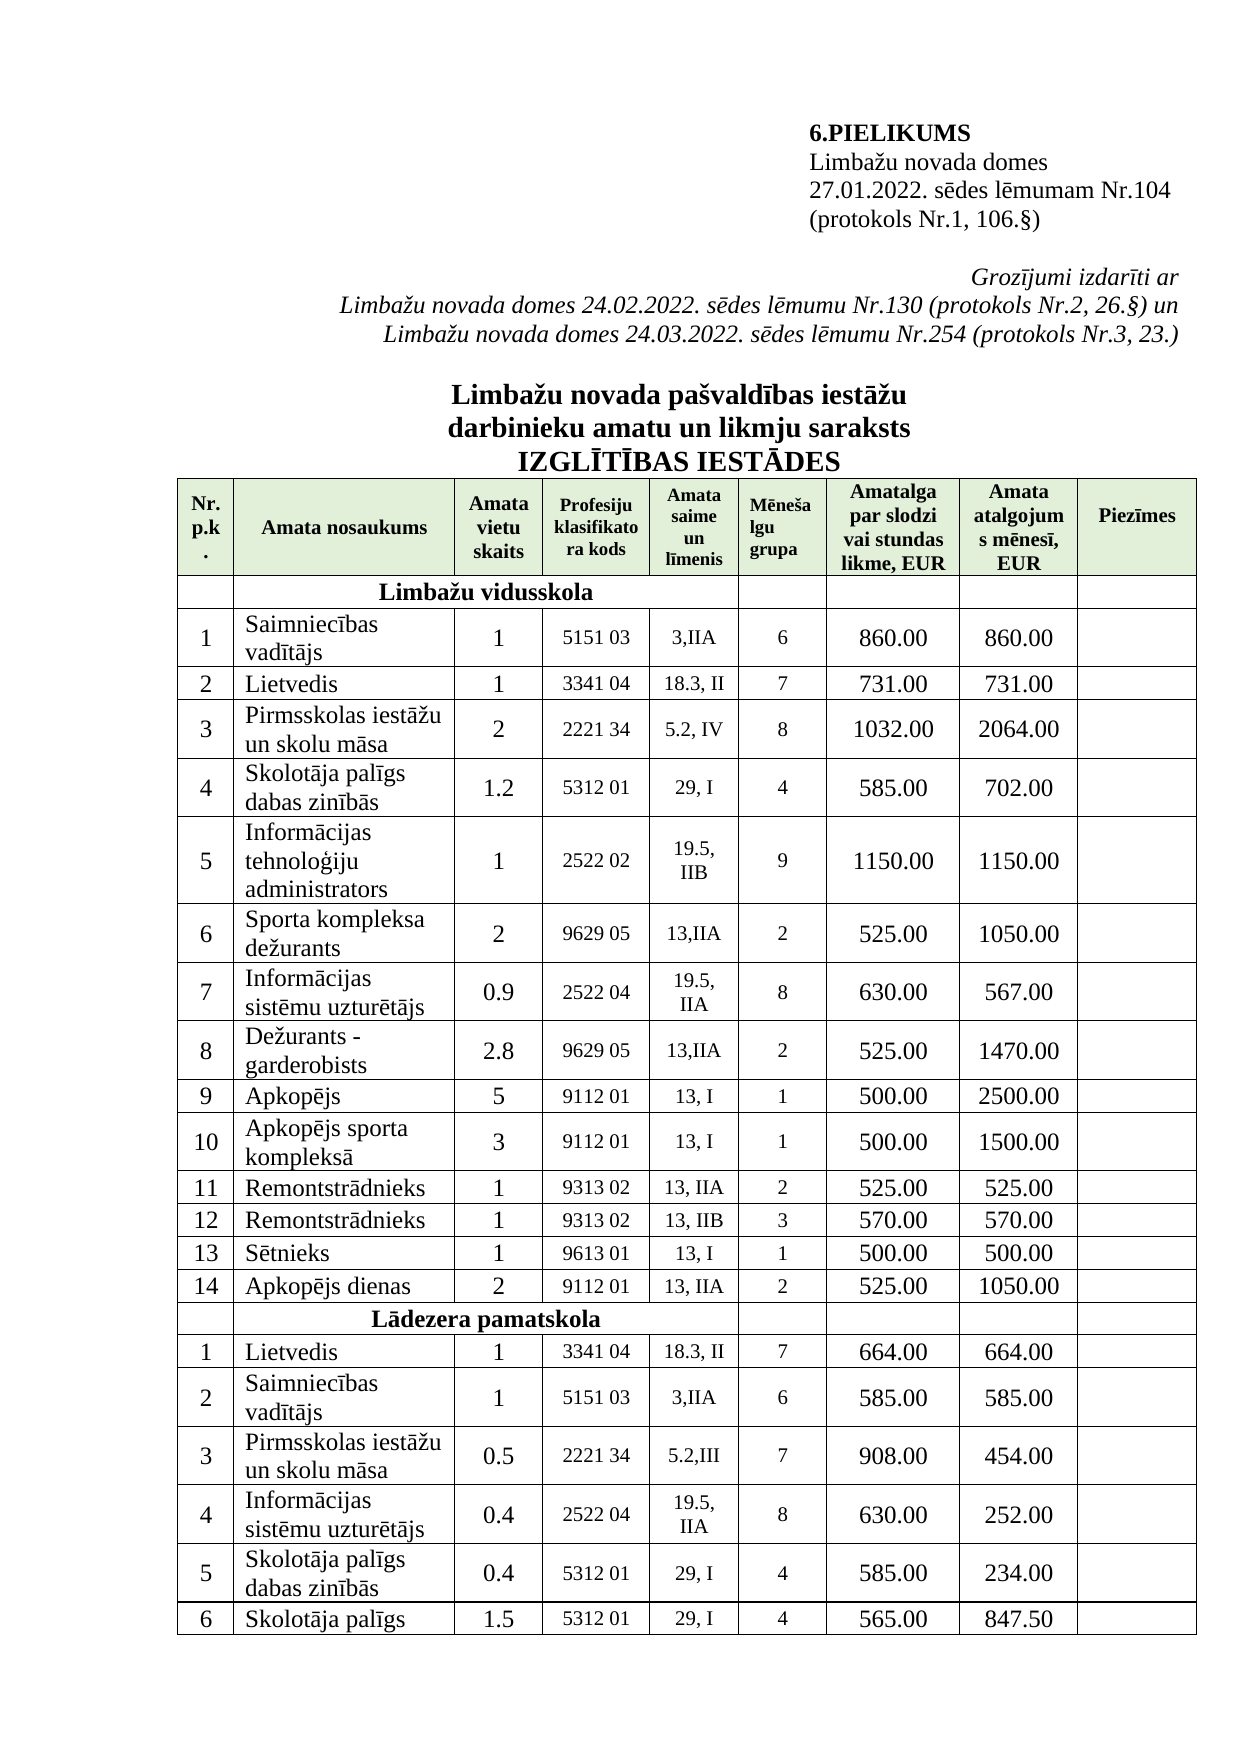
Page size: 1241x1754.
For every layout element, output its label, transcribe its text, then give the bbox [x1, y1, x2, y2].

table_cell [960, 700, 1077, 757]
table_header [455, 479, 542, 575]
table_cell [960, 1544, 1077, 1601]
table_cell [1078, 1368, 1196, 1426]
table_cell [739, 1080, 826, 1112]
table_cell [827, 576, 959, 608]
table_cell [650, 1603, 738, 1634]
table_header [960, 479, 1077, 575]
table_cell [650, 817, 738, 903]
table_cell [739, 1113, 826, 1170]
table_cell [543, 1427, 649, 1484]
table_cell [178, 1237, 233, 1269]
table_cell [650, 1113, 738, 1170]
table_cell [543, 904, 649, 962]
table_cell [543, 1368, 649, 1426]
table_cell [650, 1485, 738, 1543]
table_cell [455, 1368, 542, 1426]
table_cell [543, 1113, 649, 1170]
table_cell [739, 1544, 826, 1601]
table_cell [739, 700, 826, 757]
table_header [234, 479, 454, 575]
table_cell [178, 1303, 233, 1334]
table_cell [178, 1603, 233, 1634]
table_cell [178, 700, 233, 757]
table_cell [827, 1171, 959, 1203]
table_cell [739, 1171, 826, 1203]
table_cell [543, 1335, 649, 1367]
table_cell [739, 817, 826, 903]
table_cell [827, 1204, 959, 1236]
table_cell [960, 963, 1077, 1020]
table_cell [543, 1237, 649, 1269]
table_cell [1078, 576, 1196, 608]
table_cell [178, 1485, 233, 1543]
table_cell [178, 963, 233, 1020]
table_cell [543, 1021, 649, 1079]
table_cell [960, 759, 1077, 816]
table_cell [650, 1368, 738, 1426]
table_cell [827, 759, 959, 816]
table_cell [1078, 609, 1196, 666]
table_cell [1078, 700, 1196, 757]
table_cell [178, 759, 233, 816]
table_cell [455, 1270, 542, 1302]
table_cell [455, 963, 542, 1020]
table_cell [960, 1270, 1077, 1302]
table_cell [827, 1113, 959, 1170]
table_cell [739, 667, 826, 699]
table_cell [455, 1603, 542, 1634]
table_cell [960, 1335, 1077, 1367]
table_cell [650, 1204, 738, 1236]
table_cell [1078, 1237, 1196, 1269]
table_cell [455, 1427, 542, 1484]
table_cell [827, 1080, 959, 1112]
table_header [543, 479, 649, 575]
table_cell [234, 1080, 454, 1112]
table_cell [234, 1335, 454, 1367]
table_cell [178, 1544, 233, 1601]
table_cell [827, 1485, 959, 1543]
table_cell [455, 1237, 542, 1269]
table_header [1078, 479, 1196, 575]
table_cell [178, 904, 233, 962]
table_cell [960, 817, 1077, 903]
text IZGLĪTĪBAS IESTĀDES [177, 444, 1181, 477]
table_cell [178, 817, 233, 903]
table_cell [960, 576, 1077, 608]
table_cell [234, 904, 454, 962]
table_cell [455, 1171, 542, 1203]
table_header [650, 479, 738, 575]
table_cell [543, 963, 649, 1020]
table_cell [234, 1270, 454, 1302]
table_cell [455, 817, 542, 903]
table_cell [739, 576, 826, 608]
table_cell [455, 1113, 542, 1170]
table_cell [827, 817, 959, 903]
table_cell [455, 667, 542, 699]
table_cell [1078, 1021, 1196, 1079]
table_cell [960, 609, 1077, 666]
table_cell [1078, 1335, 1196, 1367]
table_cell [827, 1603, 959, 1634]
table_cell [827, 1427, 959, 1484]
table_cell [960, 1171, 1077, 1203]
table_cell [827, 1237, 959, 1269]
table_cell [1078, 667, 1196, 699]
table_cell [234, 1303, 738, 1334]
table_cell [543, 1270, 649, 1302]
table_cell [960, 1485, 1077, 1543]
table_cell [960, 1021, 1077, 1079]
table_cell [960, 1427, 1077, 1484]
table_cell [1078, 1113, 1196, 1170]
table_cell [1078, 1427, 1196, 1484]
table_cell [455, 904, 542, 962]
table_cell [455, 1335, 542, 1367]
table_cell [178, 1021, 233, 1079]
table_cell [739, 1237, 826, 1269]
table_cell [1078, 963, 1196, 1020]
text Limbažu novada domes 24.02.2022. sēdes lēmumu Nr.130 (protokols Nr.2, 26.§) un [177, 291, 1181, 319]
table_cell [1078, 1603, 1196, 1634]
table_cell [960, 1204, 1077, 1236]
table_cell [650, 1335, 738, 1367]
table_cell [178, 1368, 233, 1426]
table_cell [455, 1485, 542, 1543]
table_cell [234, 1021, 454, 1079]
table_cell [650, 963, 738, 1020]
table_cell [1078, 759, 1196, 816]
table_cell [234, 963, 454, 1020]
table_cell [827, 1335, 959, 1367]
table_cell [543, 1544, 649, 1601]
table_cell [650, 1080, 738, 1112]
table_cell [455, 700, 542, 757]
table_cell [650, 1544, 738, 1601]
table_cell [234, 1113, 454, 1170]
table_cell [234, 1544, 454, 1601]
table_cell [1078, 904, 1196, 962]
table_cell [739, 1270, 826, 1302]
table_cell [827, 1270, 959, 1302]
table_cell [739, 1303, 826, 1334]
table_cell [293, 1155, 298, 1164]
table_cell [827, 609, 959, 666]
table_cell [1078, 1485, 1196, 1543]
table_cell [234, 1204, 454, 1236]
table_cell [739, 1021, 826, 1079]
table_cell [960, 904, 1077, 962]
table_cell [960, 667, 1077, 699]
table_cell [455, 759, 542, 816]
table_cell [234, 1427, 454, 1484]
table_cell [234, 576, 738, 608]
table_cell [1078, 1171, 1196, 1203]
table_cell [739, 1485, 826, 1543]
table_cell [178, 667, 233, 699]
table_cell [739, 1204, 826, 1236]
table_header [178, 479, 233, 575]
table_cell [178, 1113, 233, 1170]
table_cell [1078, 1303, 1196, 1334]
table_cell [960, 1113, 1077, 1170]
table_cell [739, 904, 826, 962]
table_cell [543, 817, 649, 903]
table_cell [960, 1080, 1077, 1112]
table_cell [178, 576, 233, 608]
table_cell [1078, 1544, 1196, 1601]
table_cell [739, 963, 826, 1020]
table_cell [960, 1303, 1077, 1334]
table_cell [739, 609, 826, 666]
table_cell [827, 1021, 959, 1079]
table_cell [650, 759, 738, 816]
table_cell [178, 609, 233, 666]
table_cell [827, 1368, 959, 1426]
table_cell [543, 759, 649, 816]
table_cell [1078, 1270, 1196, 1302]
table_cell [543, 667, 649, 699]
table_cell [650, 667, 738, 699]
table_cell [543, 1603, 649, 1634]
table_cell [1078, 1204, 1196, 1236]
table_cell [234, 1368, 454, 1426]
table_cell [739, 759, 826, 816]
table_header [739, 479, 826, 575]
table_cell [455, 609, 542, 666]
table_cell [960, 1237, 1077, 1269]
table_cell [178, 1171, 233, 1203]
text Limbažu novada pašvaldības iestāžu [177, 377, 1181, 410]
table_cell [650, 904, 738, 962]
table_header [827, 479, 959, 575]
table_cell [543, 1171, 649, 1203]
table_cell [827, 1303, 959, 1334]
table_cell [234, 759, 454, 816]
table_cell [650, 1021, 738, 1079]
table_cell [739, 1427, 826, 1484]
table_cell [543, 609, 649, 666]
text darbinieku amatu un likmju saraksts [177, 410, 1181, 444]
text 6.Pielikums [809, 118, 1181, 147]
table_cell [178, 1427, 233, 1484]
text Grozījumi izdarīti ar [177, 262, 1181, 291]
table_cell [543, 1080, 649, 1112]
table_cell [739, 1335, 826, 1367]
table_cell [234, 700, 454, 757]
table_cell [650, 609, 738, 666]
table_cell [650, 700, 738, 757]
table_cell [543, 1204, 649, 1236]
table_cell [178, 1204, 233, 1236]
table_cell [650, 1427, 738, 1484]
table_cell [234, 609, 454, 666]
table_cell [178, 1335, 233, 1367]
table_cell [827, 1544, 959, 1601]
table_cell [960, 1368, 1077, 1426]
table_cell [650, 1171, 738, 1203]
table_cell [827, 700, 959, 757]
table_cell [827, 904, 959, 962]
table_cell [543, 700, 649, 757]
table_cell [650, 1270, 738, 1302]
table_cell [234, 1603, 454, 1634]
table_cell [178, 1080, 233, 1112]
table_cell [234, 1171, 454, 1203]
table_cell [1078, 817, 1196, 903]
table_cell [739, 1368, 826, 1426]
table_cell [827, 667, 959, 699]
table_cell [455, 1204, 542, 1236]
text 27.01.2022. sēdes lēmumam Nr.104 (protokols Nr.1, 106.§) [809, 176, 1181, 233]
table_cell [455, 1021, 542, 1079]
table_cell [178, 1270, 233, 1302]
text Limbažu novada domes 24.03.2022. sēdes lēmumu Nr.254 (protokols Nr.3, 23.) [177, 319, 1181, 348]
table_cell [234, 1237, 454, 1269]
text Limbažu novada domes [809, 147, 1181, 176]
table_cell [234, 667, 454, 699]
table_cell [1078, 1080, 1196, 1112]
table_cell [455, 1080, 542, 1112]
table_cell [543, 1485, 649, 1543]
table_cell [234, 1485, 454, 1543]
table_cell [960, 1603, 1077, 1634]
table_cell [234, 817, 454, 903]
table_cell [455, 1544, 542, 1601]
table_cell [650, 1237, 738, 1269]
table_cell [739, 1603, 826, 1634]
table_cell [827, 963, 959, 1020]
